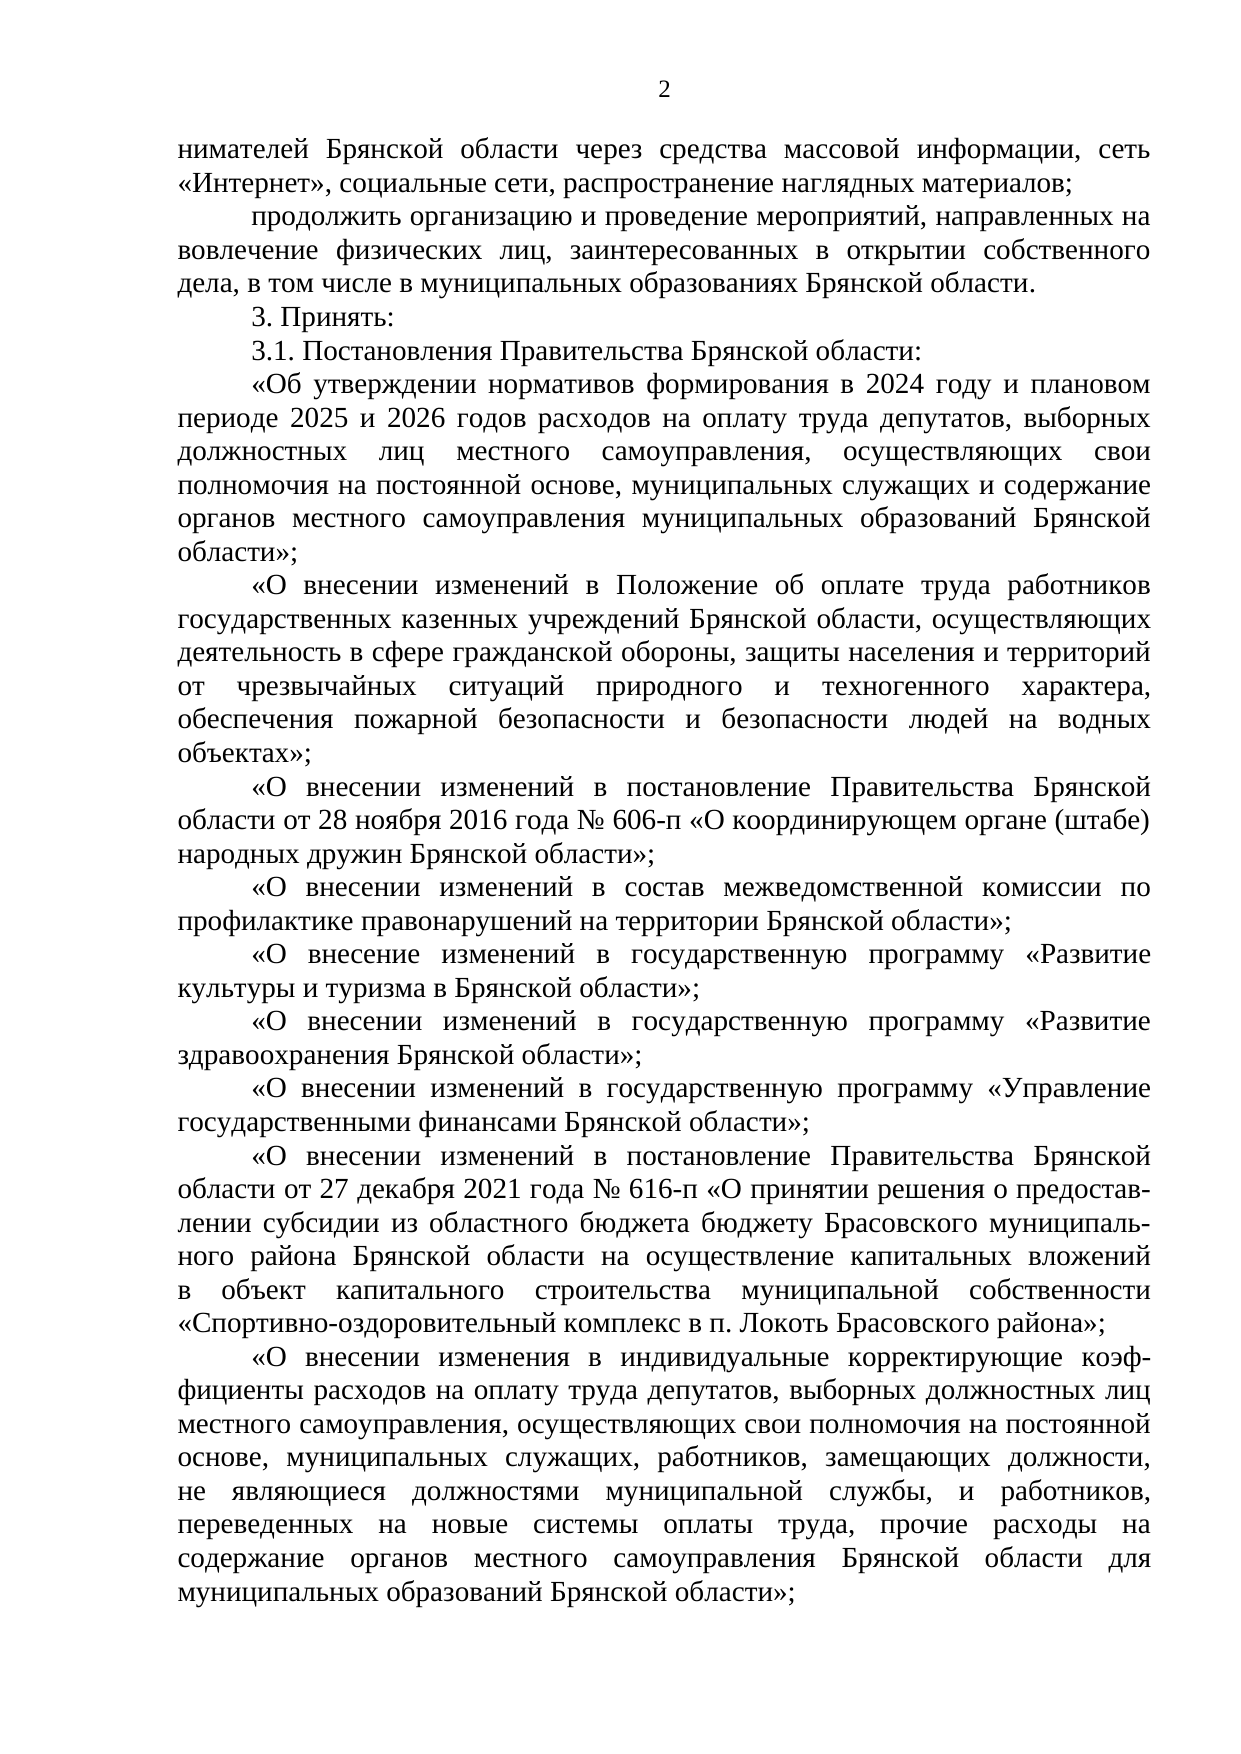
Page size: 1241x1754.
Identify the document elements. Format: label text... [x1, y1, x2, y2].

list 3. Принять: [177, 299, 1152, 333]
text «О внесении изменений в постановление Правительства Брянской области от 27 декабря 2021 года № 616-п «О принятии решения о предостав-лении субсидии из областного бюджета бюджету Брасовского муниципаль-ного района Брянской области на осуществление капитальных вложений в объект капитального строительства муниципальной собственности «Спортивно-оздоровительный комплекс в п. Локоть Брасовского района»; [177, 1138, 1152, 1339]
text «О внесении изменений в Положение об оплате труда работников государственных казенных учреждений Брянской области, осуществляющих деятельность в сфере гражданской обороны, защиты населения и территорий от чрезвычайных ситуаций природного и техногенного характера, обеспечения пожарной безопасности и безопасности людей на водных объектах»; [177, 567, 1152, 769]
text «О внесении изменений в постановление Правительства Брянской области от 28 ноября 2016 года № 606-п «О координирующем органе (штабе) народных дружин Брянской области»; [177, 769, 1152, 869]
text «Об утверждении нормативов формирования в 2024 году и плановом периоде 2025 и 2026 годов расходов на оплату труда депутатов, выборных должностных лиц местного самоуправления, осуществляющих свои полномочия на постоянной основе, муниципальных служащих и содержание органов местного самоуправления муниципальных образований Брянской области»; [177, 366, 1152, 567]
text «О внесение изменений в государственную программу «Развитие культуры и туризма в Брянской области»; [177, 936, 1152, 1003]
text продолжить организацию и проведение мероприятий, направленных на вовлечение физических лиц, заинтересованных в открытии собственного дела, в том числе в муниципальных образованиях Брянской области. [177, 198, 1152, 299]
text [177, 131, 1152, 198]
text 3.1. Постановления Правительства Брянской области: [251, 333, 1152, 366]
text «О внесении изменения в индивидуальные корректирующие коэф-фициенты расходов на оплату труда депутатов, выборных должностных лиц местного самоуправления, осуществляющих свои полномочия на постоянной основе, муниципальных служащих, работников, замещающих должности, не являющиеся должностями муниципальной службы, и работников, переведенных на новые системы оплаты труда, прочие расходы на содержание органов местного самоуправления Брянской области для муниципальных образований Брянской области»; [177, 1339, 1152, 1607]
text «О внесении изменений в состав межведомственной комиссии по профилактике правонарушений на территории Брянской области»; [177, 869, 1152, 936]
text «О внесении изменений в государственную программу «Управление государственными финансами Брянской области»; [177, 1071, 1152, 1138]
text «О внесении изменений в государственную программу «Развитие здравоохранения Брянской области»; [177, 1003, 1152, 1071]
